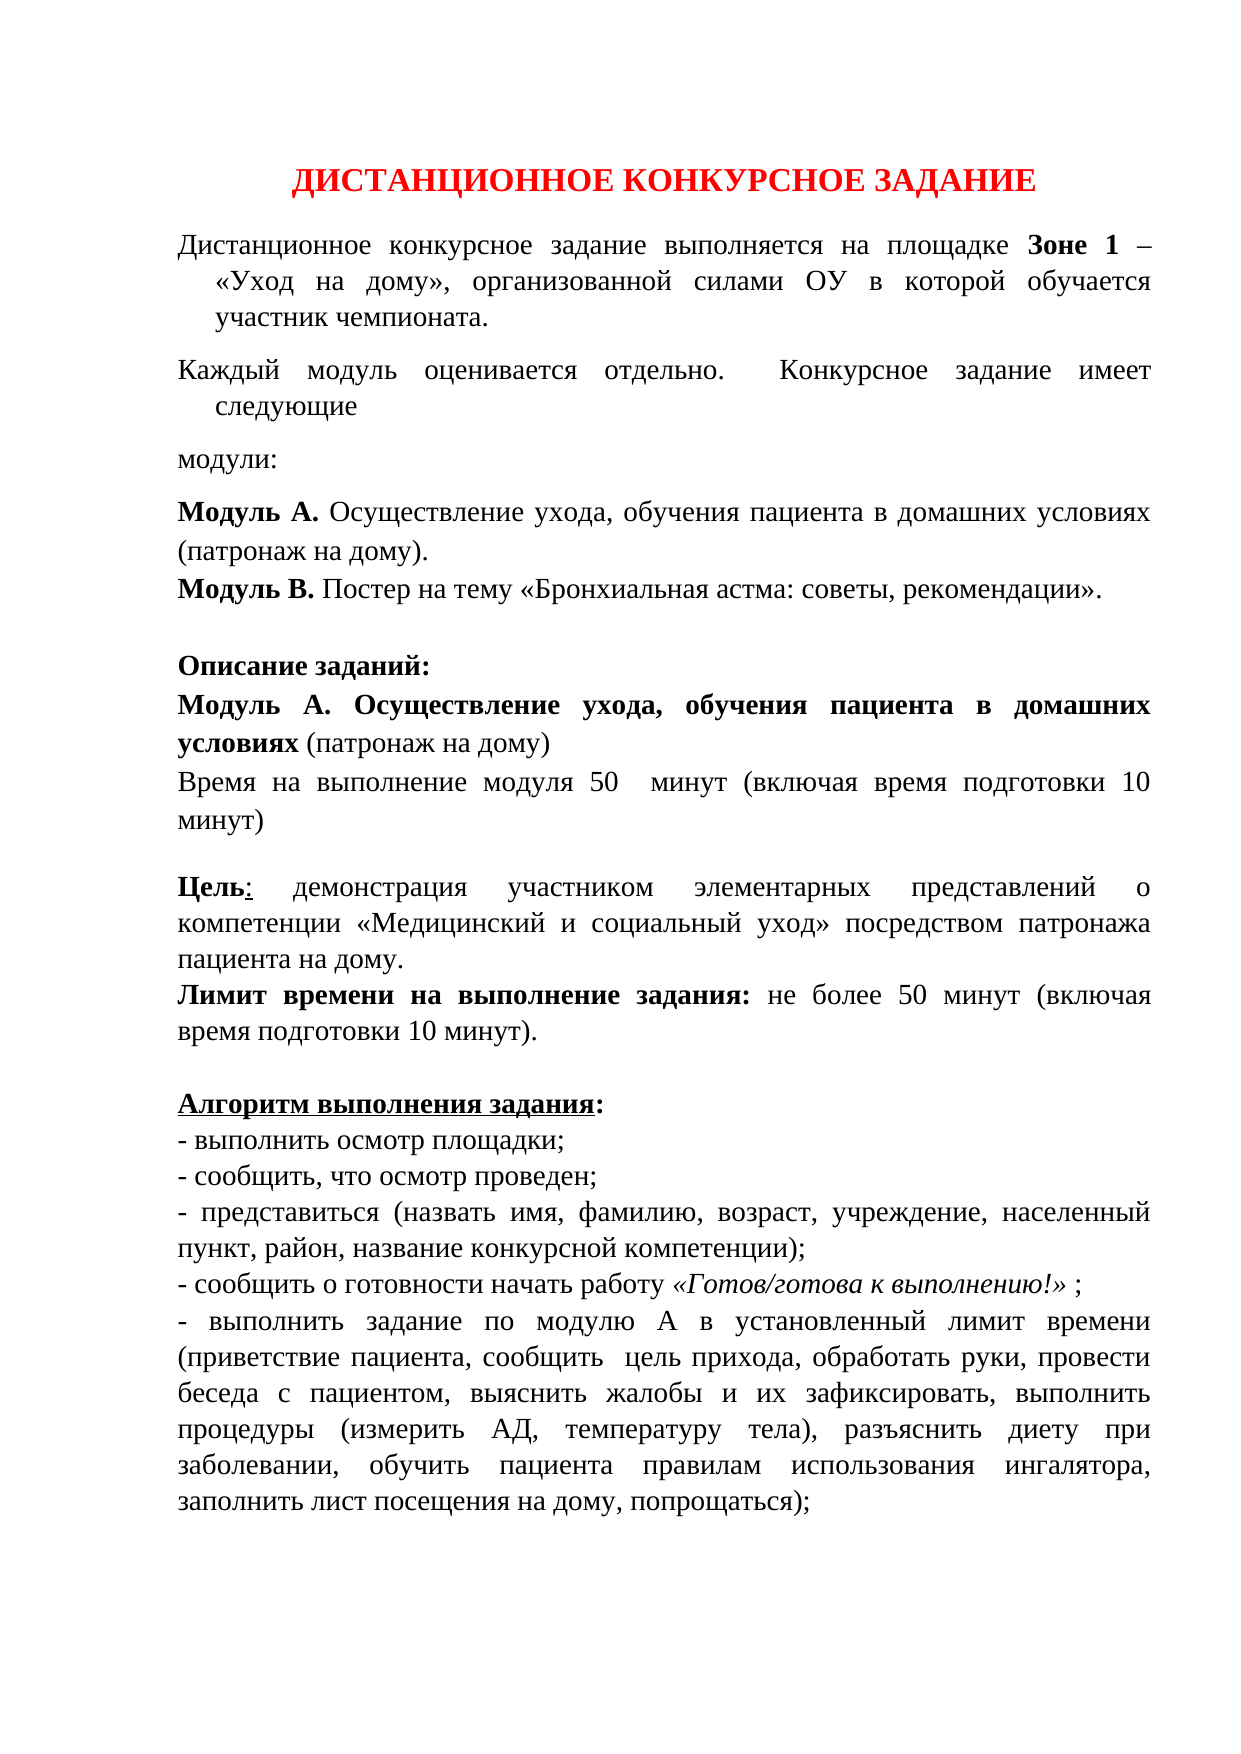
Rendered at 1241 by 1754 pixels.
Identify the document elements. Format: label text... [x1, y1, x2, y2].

text ДИСТАНЦИОННОЕ КОНКУРСНОЕ ЗАДАНИЕ [177, 160, 1152, 198]
text - представиться (назвать имя, фамилию, возраст, учреждение, населенный пункт, район, название конкурсной компетенции); [177, 1194, 1152, 1264]
text Лимит времени на выполнение задания: не более 50 минут (включая время подготовки 10 минут). [177, 977, 1152, 1047]
text Модуль В. Постер на тему «Бронхиальная астма: советы, рекомендации». [177, 571, 1152, 605]
text - сообщить, что осмотр проведен; [177, 1158, 1152, 1192]
text Описание заданий: [177, 648, 1152, 682]
text Каждый модуль оценивается отдельно. Конкурсное задание имеет следующие [177, 352, 1152, 422]
text - выполнить задание по модулю А в установленный лимит времени (приветствие пациента, сообщить цель прихода, обработать руки, провести беседа с пациентом, выяснить жалобы и их зафиксировать, выполнить процедуры (измерить АД, температуру тела), разъяснить диету при заболевании, обучить пациента правилам использования ингалятора, заполнить лист посещения на дому, попрощаться); [177, 1303, 1152, 1517]
text Дистанционное конкурсное задание выполняется на площадке Зоне 1 – «Уход на дому», организованной силами ОУ в которой обучается участник чемпионата. [177, 227, 1152, 333]
text Алгоритм выполнения задания: [177, 1086, 1152, 1119]
text - выполнить осмотр площадки; [177, 1122, 1152, 1156]
text Время на выполнение модуля 50 минут (включая время подготовки 10 минут) [177, 764, 1152, 836]
text Цель: демонстрация участником элементарных представлений о компетенции «Медицинский и социальный уход» посредством патронажа пациента на дому. [177, 869, 1152, 975]
text Модуль А. Осуществление ухода, обучения пациента в домашних условиях (патронаж на дому) [177, 687, 1152, 759]
text - сообщить о готовности начать работу «Готов/готова к выполнению!» ; [177, 1267, 1152, 1300]
text Модуль А. Осуществление ухода, обучения пациента в домашних условиях (патронаж на дому). [177, 494, 1152, 566]
text модули: [177, 441, 1152, 475]
